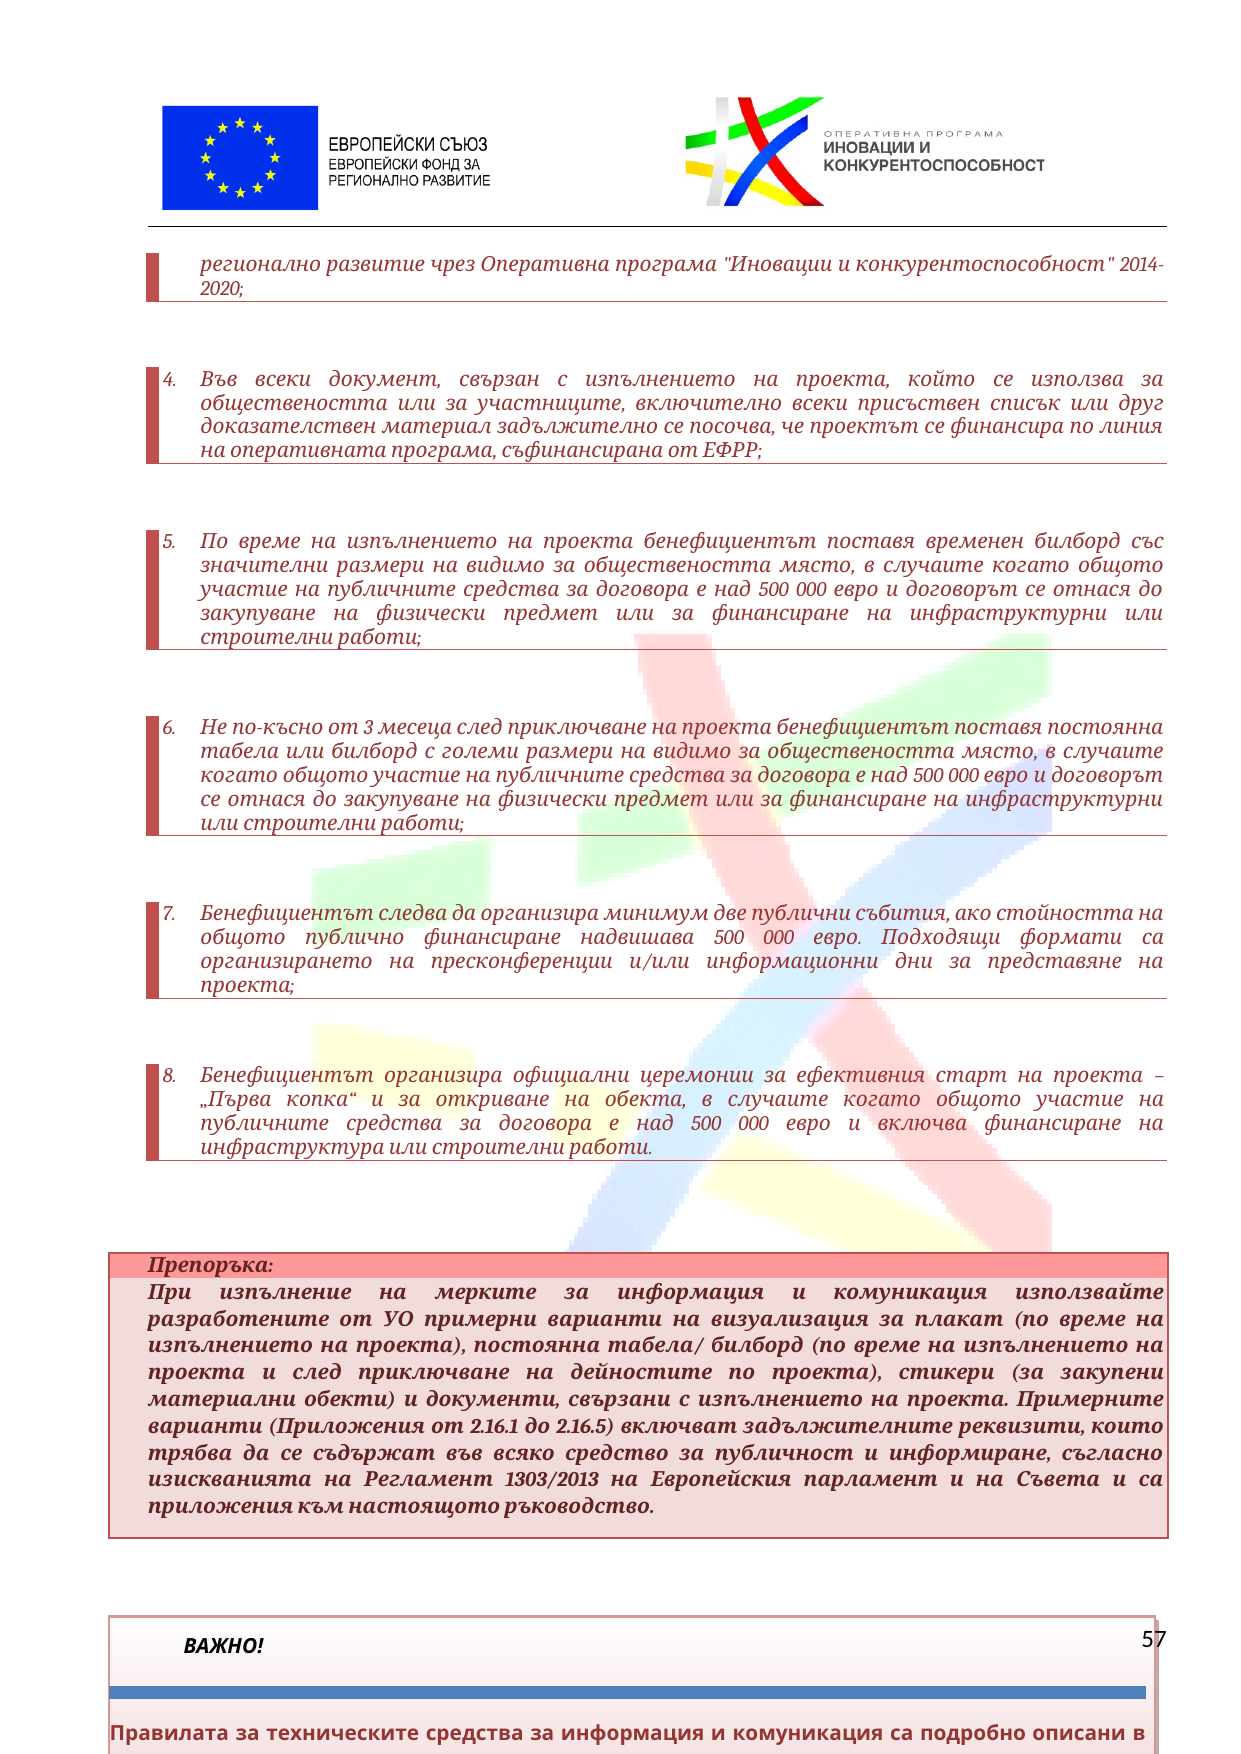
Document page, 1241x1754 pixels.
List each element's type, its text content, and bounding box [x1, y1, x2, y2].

subtitle Бенефициентът следва да организира минимум две публични събития, ако стойността на общото публично финансиране надвишава 500 000 евро. Подходящи формати са организирането на пресконференции и/или информационни дни за представяне на проекта; [159, 902, 1167, 998]
subtitle Бенефициентът организира официални церемонии за ефективния старт на проекта – „Първа копка“ и за откриване на обекта, в случаите когато общото участие на публичните средства за договора е над 500 000 евро и включва финансиране на инфраструктура или строителни работи. [159, 1064, 1167, 1160]
subtitle Не по-късно от 3 месеца след приключване на проекта бенефициентът поставя постоянна табела или билборд с големи размери на видимо за обществеността място, в случаите когато общото участие на публичните средства за договора е над 500 000 евро и договорът се отнася до закупуване на физически предмет или за финансиране на инфраструктурни или строителни работи; [159, 716, 1167, 835]
picture [147, 95, 519, 224]
subtitle Във всеки документ, свързан с изпълнението на проекта, който се използва за обществеността или за участниците, включително всеки присъствен списък или друг доказателствен материал задължително се посочва, че проектът се финансира по линия на оперативната програма, съфинансирана от ЕФРР; [159, 367, 1167, 463]
picture [659, 73, 1045, 224]
subtitle По време на изпълнението на проекта бенефициентът поставя временен билборд със значителни размери на видимо за обществеността място, в случаите когато общото участие на публичните средства за договора е над 500 000 евро и договорът се отнася до закупуване на физически предмет или за финансиране на инфраструктурни или строителни работи; [146, 529, 1167, 649]
subtitle При изпълнение на мерките за информация и комуникация използвайте разработените от УО примерни варианти на визуализация за плакат (по време на изпълнението на проекта), постоянна табела/ билборд (по време на изпълнението на проекта и след приключване на дейностите по проекта), стикери (за закупени материални обекти) и документи, свързани с изпълнението на проекта. Примерните варианти (Приложения от 2.16.1 до 2.16.5) включват задължителните реквизити, които трябва да се съдържат във всяко средство за публичност и информиране, съгласно изискванията на Регламент 1303/2013 на Европейския парламент и на Съвета и са приложения към настоящото ръководство. [110, 1278, 1167, 1537]
subtitle Препоръка: [110, 1254, 1167, 1278]
